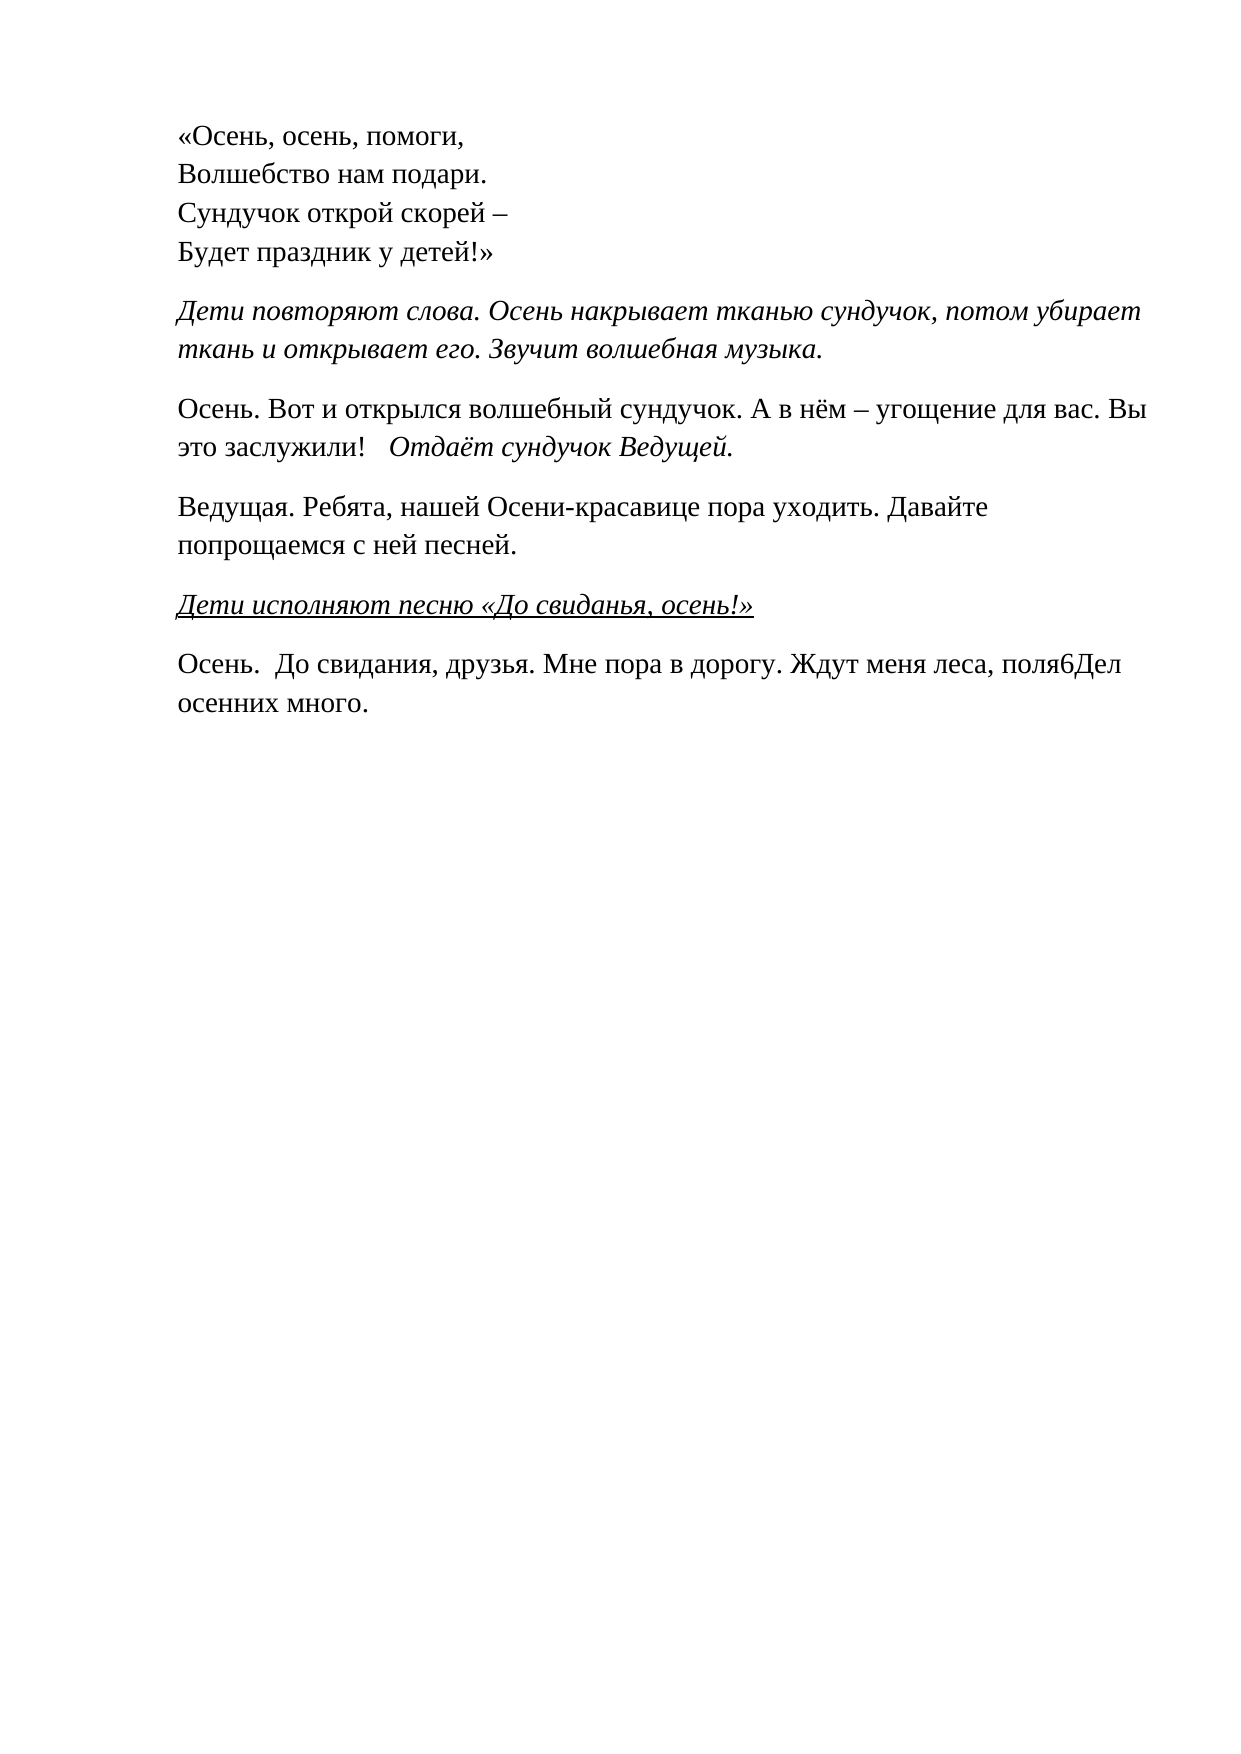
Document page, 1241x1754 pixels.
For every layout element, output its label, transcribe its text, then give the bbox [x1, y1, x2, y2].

text «Осень, осень, помоги, Волшебство нам подари. Сундучок открой скорей – Будет праздник у детей!» [177, 118, 1152, 267]
text Осень. До свидания, друзья. Мне пора в дорогу. Ждут меня леса, поля6Дел осенних много. [177, 646, 1152, 718]
text Дети повторяют слова. Осень накрывает тканью сундучок, потом убирает ткань и открывает его. Звучит волшебная музыка. [177, 293, 1152, 365]
text Осень. Вот и открылся волшебный сундучок. А в нём – угощение для вас. Вы это заслужили! Отдаёт сундучок Ведущей. [177, 391, 1152, 463]
text Ведущая. Ребята, нашей Осени-красавице пора уходить. Давайте попрощаемся с ней песней. [177, 489, 1152, 561]
text Дети исполняют песню «До свиданья, осень!» [177, 587, 1152, 620]
